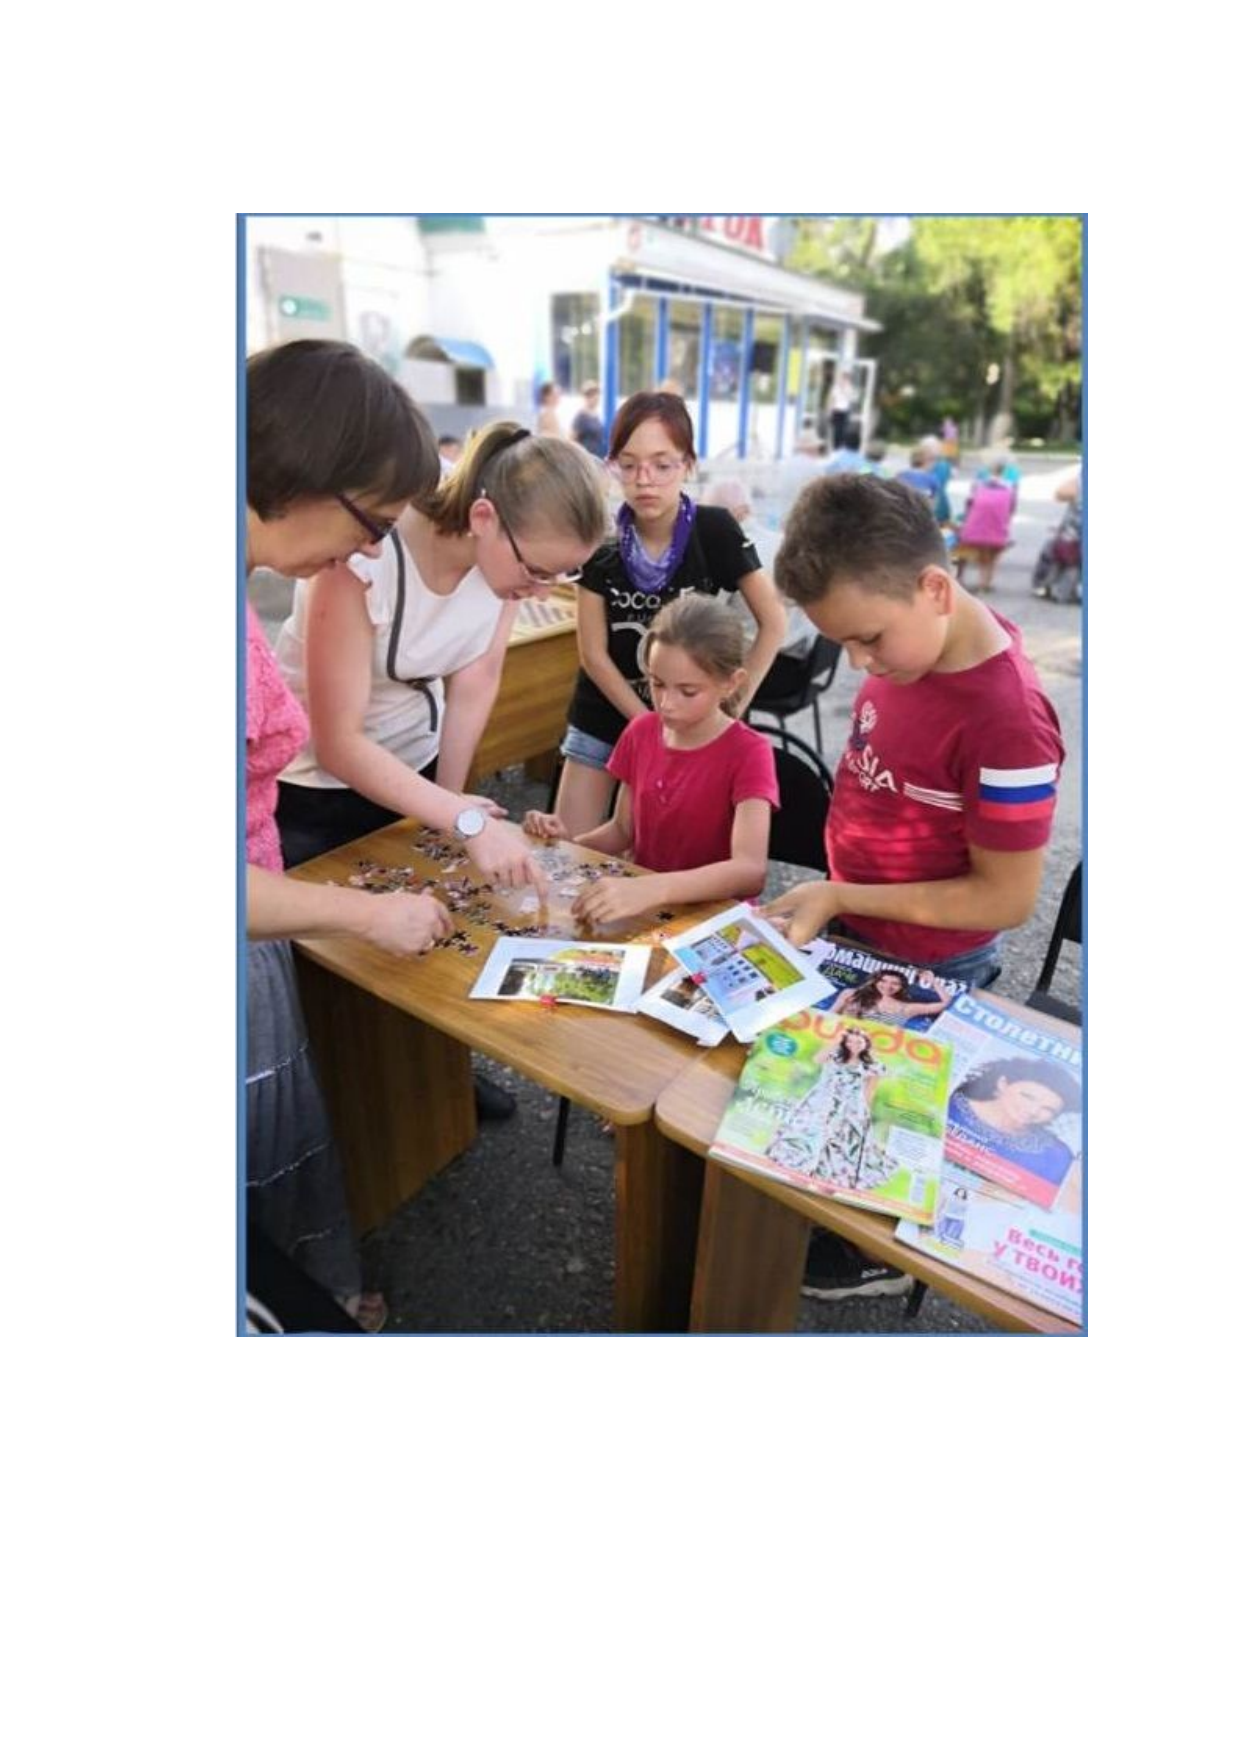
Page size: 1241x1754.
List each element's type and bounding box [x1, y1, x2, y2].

table_cell [174, 118, 1148, 1344]
picture [234, 213, 1088, 1337]
